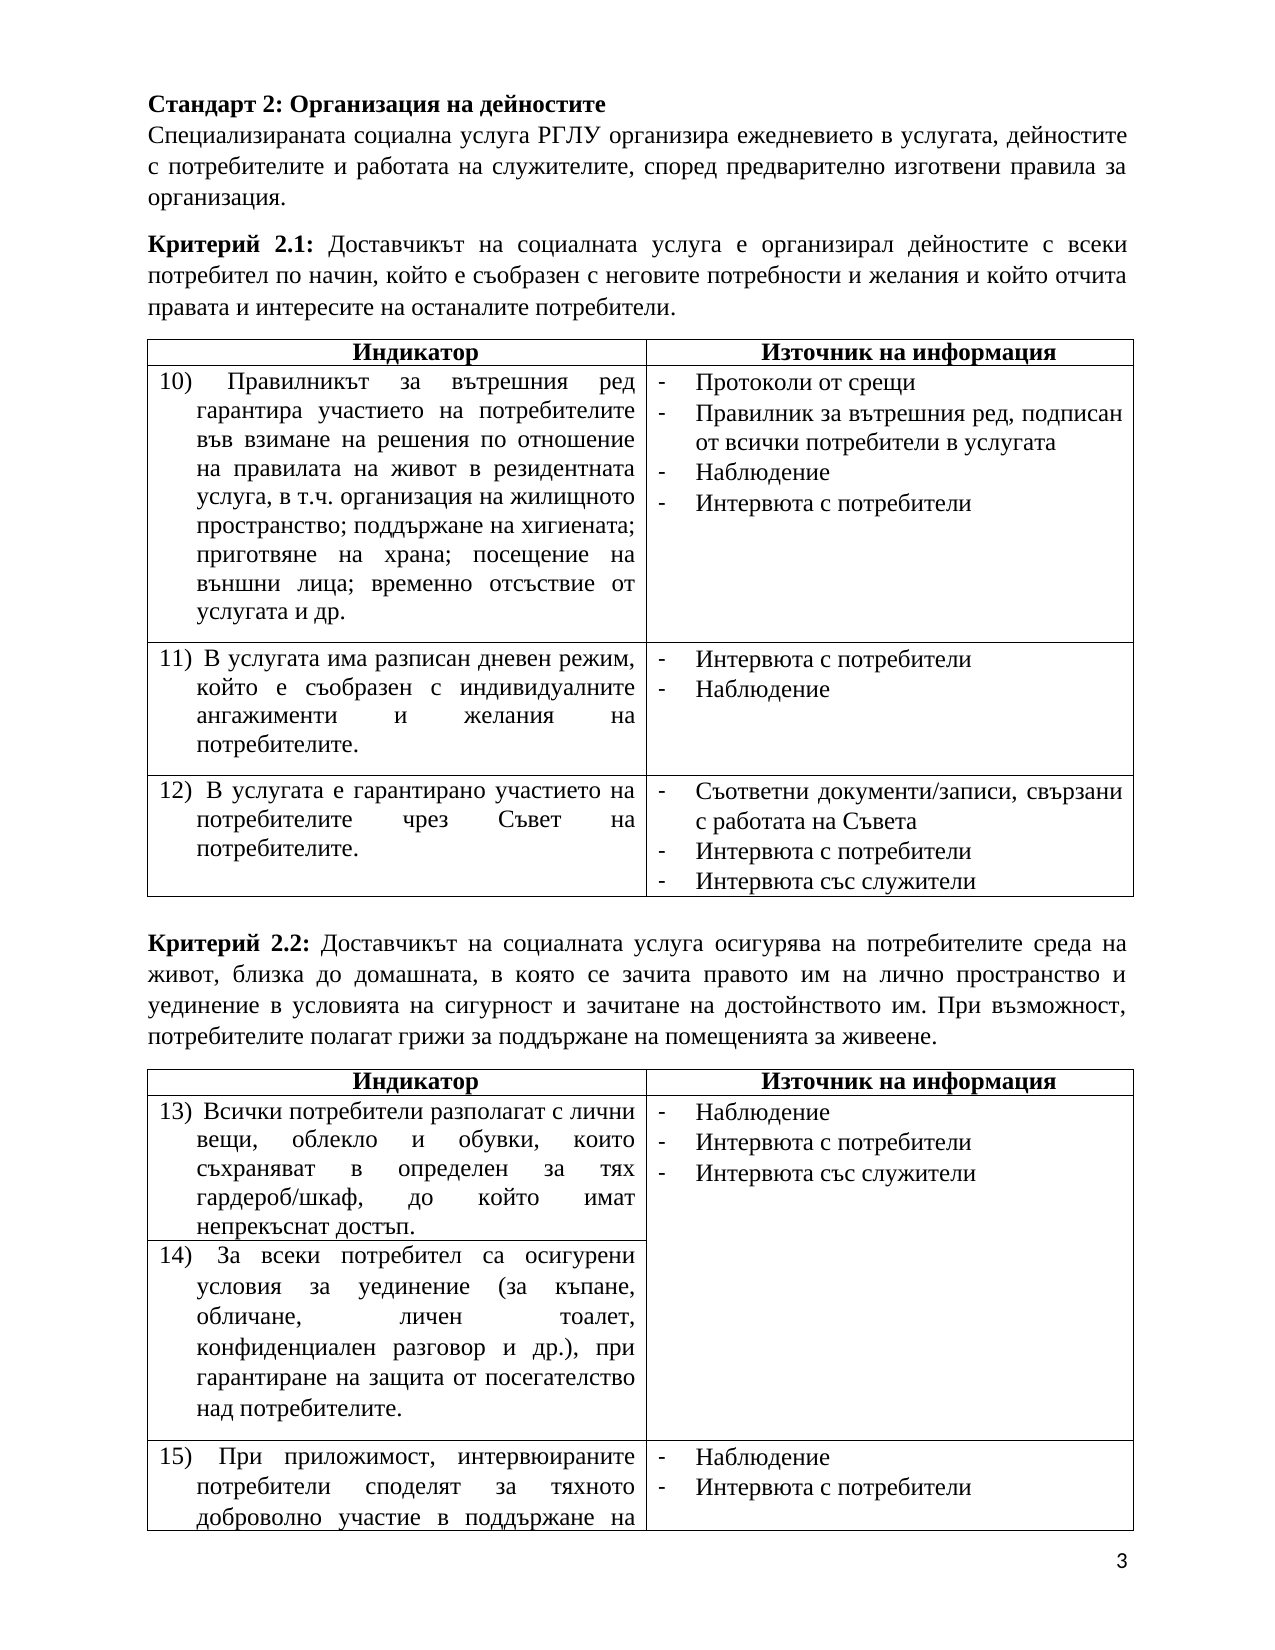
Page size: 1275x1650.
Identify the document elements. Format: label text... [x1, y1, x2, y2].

table_header Източник на информация [647, 1070, 1133, 1095]
text Специализираната социална услуга РГЛУ организира ежедневието в услугата, дейностите с потребителите и работата на служителите, според предварително изготвени правила за организация. [148, 120, 1127, 211]
text Стандарт 2: Организация на дейностите [148, 89, 1127, 117]
table_cell Всички потребители разполагат с лични вещи, облекло и обувки, които съхраняват в определен за тях гардероб/шкаф, до който имат непрекъснат достъп. [148, 1096, 646, 1239]
table_cell Протоколи от срещи Правилник за вътрешния ред, подписан от всички потребители в услугата Наблюдение Интервюта с потребители [647, 366, 1133, 642]
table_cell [647, 1441, 1133, 1530]
table_header Източник на информация [647, 340, 1133, 365]
table_cell В услугата има разписан дневен режим, който е съобразен с индивидуалните ангажименти и желания на потребителите. [148, 643, 646, 774]
table_cell Наблюдение Интервюта с потребители Интервюта със служители [647, 1096, 1133, 1440]
table_cell В услугата е гарантирано участието на потребителите чрез Съвет на потребителите. [148, 776, 646, 896]
table_header Индикатор [148, 340, 646, 365]
table_cell Интервюта с потребители Наблюдение [647, 643, 1133, 774]
text Критерий 2.2: Доставчикът на социалната услуга осигурява на потребителите среда на живот, близка до домашната, в която се зачита правото им на лично пространство и уединение в условията на сигурност и зачитане на достойнството им. При възможност, потребителите полагат грижи за поддържане на помещенията за живеене. [148, 928, 1127, 1050]
table_cell За всеки потребител са осигурени условия за уединение (за къпане, обличане, личен тоалет, конфиденциален разговор и др.), при гарантиране на защита от посегателство над потребителите. [148, 1241, 646, 1440]
table_cell Съответни документи/записи, свързани с работата на Съвета Интервюта с потребители Интервюта със служители [647, 776, 1133, 896]
table_header Индикатор [148, 1070, 646, 1095]
table_cell Правилникът за вътрешния ред гарантира участието на потребителите във взимане на решения по отношение на правилата на живот в резидентната услуга, в т.ч. организация на жилищното пространство; поддържане на хигиената; приготвяне на храна; посещение на външни лица; временно отсъствие от услугата и др. [148, 366, 646, 642]
text Критерий 2.1: Доставчикът на социалната услуга е организирал дейностите с всеки потребител по начин, който е съобразен с неговите потребности и желания и който отчита правата и интересите на останалите потребители. [148, 229, 1127, 320]
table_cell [148, 1441, 646, 1530]
